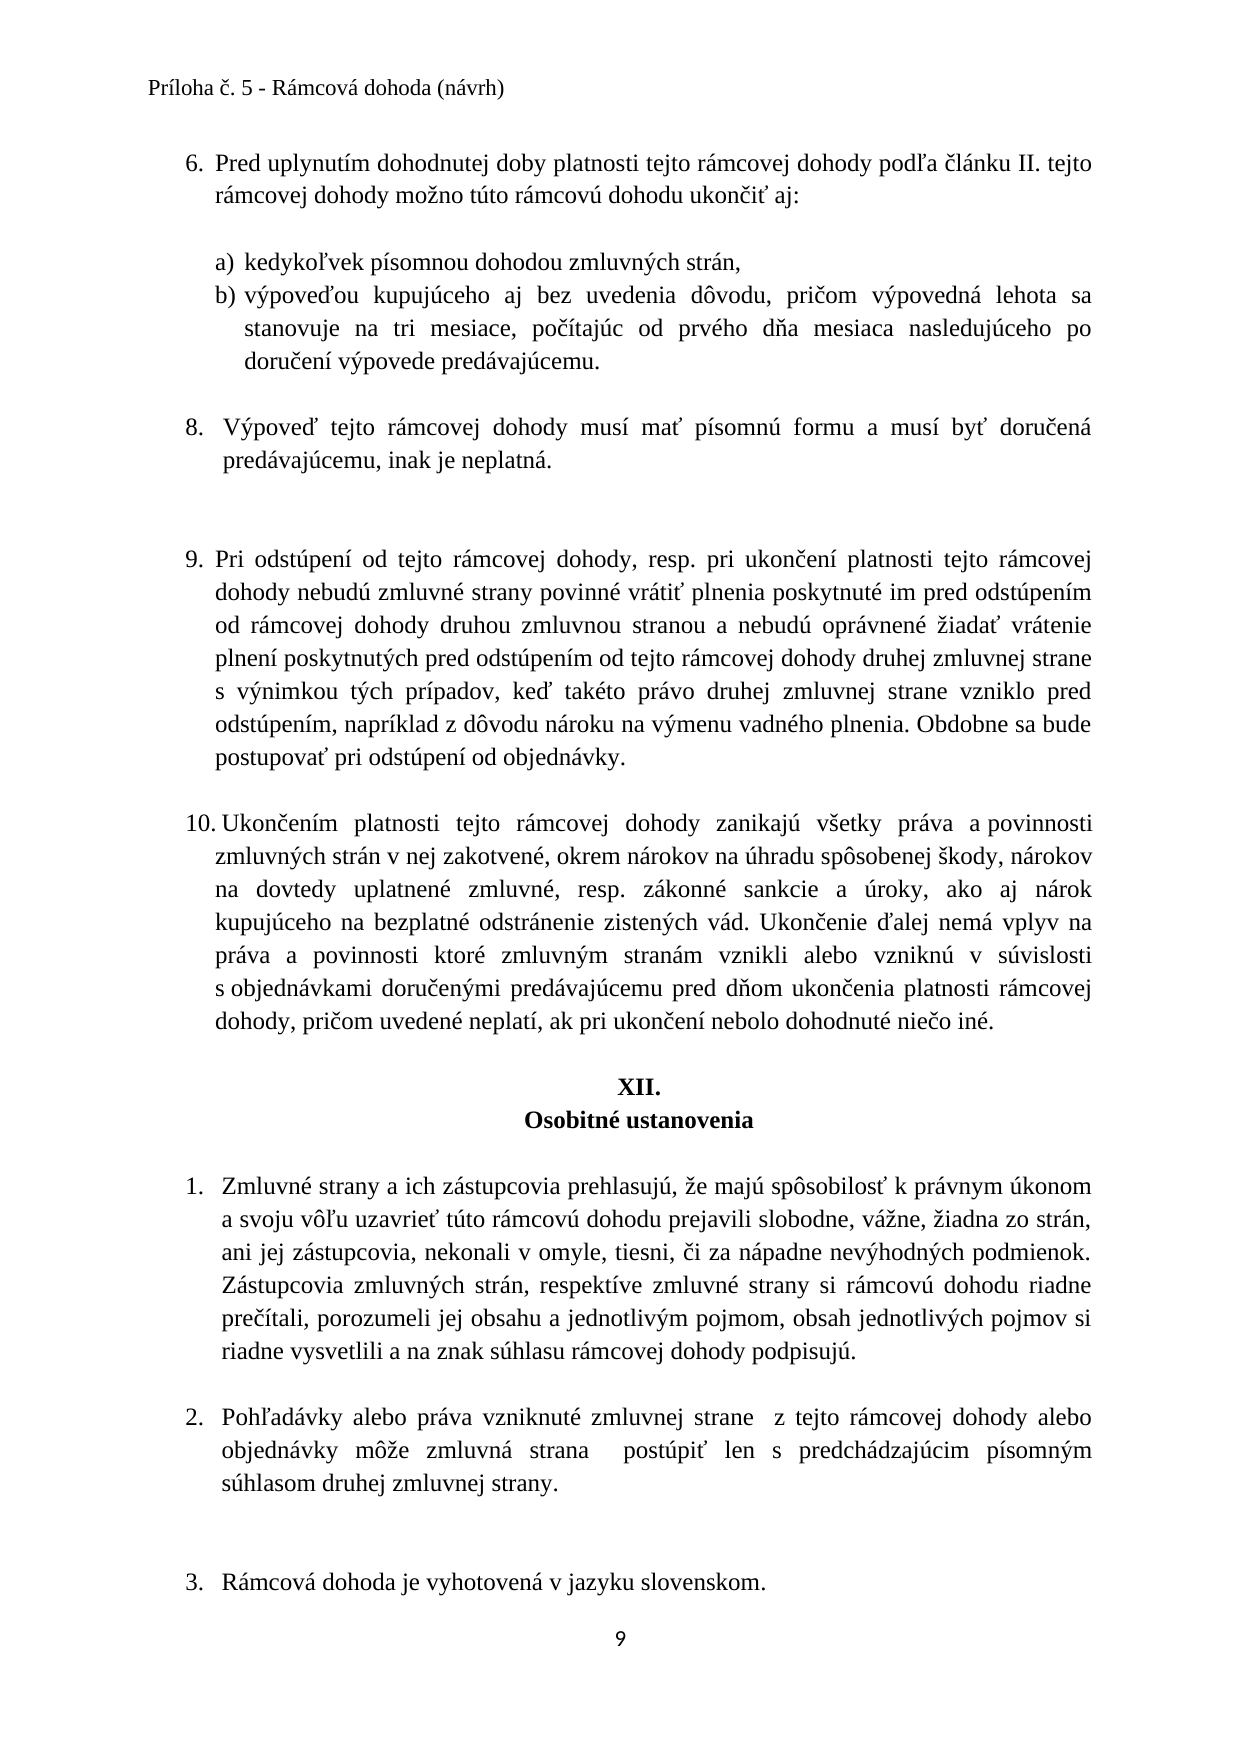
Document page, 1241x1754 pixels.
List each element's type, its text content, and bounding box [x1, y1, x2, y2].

list výpoveďou kupujúceho aj bez uvedenia dôvodu, pričom výpovedná lehota sa stanovuje na tri mesiace, počítajúc od prvého dňa mesiaca nasledujúceho po doručení výpovede predávajúcemu. [215, 280, 1093, 374]
list Ukončením platnosti tejto rámcovej dohody zanikajú všetky práva a povinnosti zmluvných strán v nej zakotvené, okrem nárokov na úhradu spôsobenej škody, nárokov na dovtedy uplatnené zmluvné, resp. zákonné sankcie a úroky, ako aj nárok kupujúceho na bezplatné odstránenie zistených vád. Ukončenie ďalej nemá vplyv na práva a povinnosti ktoré zmluvným stranám vznikli alebo vzniknú v súvislosti s objednávkami doručenými predávajúcemu pred dňom ukončenia platnosti rámcovej dohody, pričom uvedené neplatí, ak pri ukončení nebolo dohodnuté niečo iné. [185, 808, 1093, 1035]
text XII. [185, 1072, 1093, 1101]
list Rámcová dohoda je vyhotovená v jazyku slovenskom. [185, 1567, 1093, 1596]
list Výpoveď tejto rámcovej dohody musí mať písomnú formu a musí byť doručená predávajúcemu, inak je neplatná. [185, 412, 1093, 473]
list kedykoľvek písomnou dohodou zmluvných strán, [215, 247, 1093, 275]
list Pohľadávky alebo práva vzniknuté zmluvnej strane z tejto rámcovej dohody alebo objednávky môže zmluvná strana postúpiť len s predchádzajúcim písomným súhlasom druhej zmluvnej strany. [185, 1402, 1093, 1497]
list Zmluvné strany a ich zástupcovia prehlasujú, že majú spôsobilosť k právnym úkonom a svoju vôľu uzavrieť túto rámcovú dohodu prejavili slobodne, vážne, žiadna zo strán, ani jej zástupcovia, nekonali v omyle, tiesni, či za nápadne nevýhodných podmienok. Zástupcovia zmluvných strán, respektíve zmluvné strany si rámcovú dohodu riadne prečítali, porozumeli jej obsahu a jednotlivým pojmom, obsah jednotlivých pojmov si riadne vysvetlili a na znak súhlasu rámcovej dohody podpisujú. [185, 1171, 1093, 1365]
text Osobitné ustanovenia [185, 1105, 1093, 1134]
list Pri odstúpení od tejto rámcovej dohody, resp. pri ukončení platnosti tejto rámcovej dohody nebudú zmluvné strany povinné vrátiť plnenia poskytnuté im pred odstúpením od rámcovej dohody druhou zmluvnou stranou a nebudú oprávnené žiadať vrátenie plnení poskytnutých pred odstúpením od tejto rámcovej dohody druhej zmluvnej strane s výnimkou tých prípadov, keď takéto právo druhej zmluvnej strane vzniklo pred odstúpením, napríklad z dôvodu nároku na výmenu vadného plnenia. Obdobne sa bude postupovať pri odstúpení od objednávky. [185, 544, 1093, 771]
list Pred uplynutím dohodnutej doby platnosti tejto rámcovej dohody podľa článku II. tejto rámcovej dohody možno túto rámcovú dohodu ukončiť aj: [185, 148, 1093, 209]
